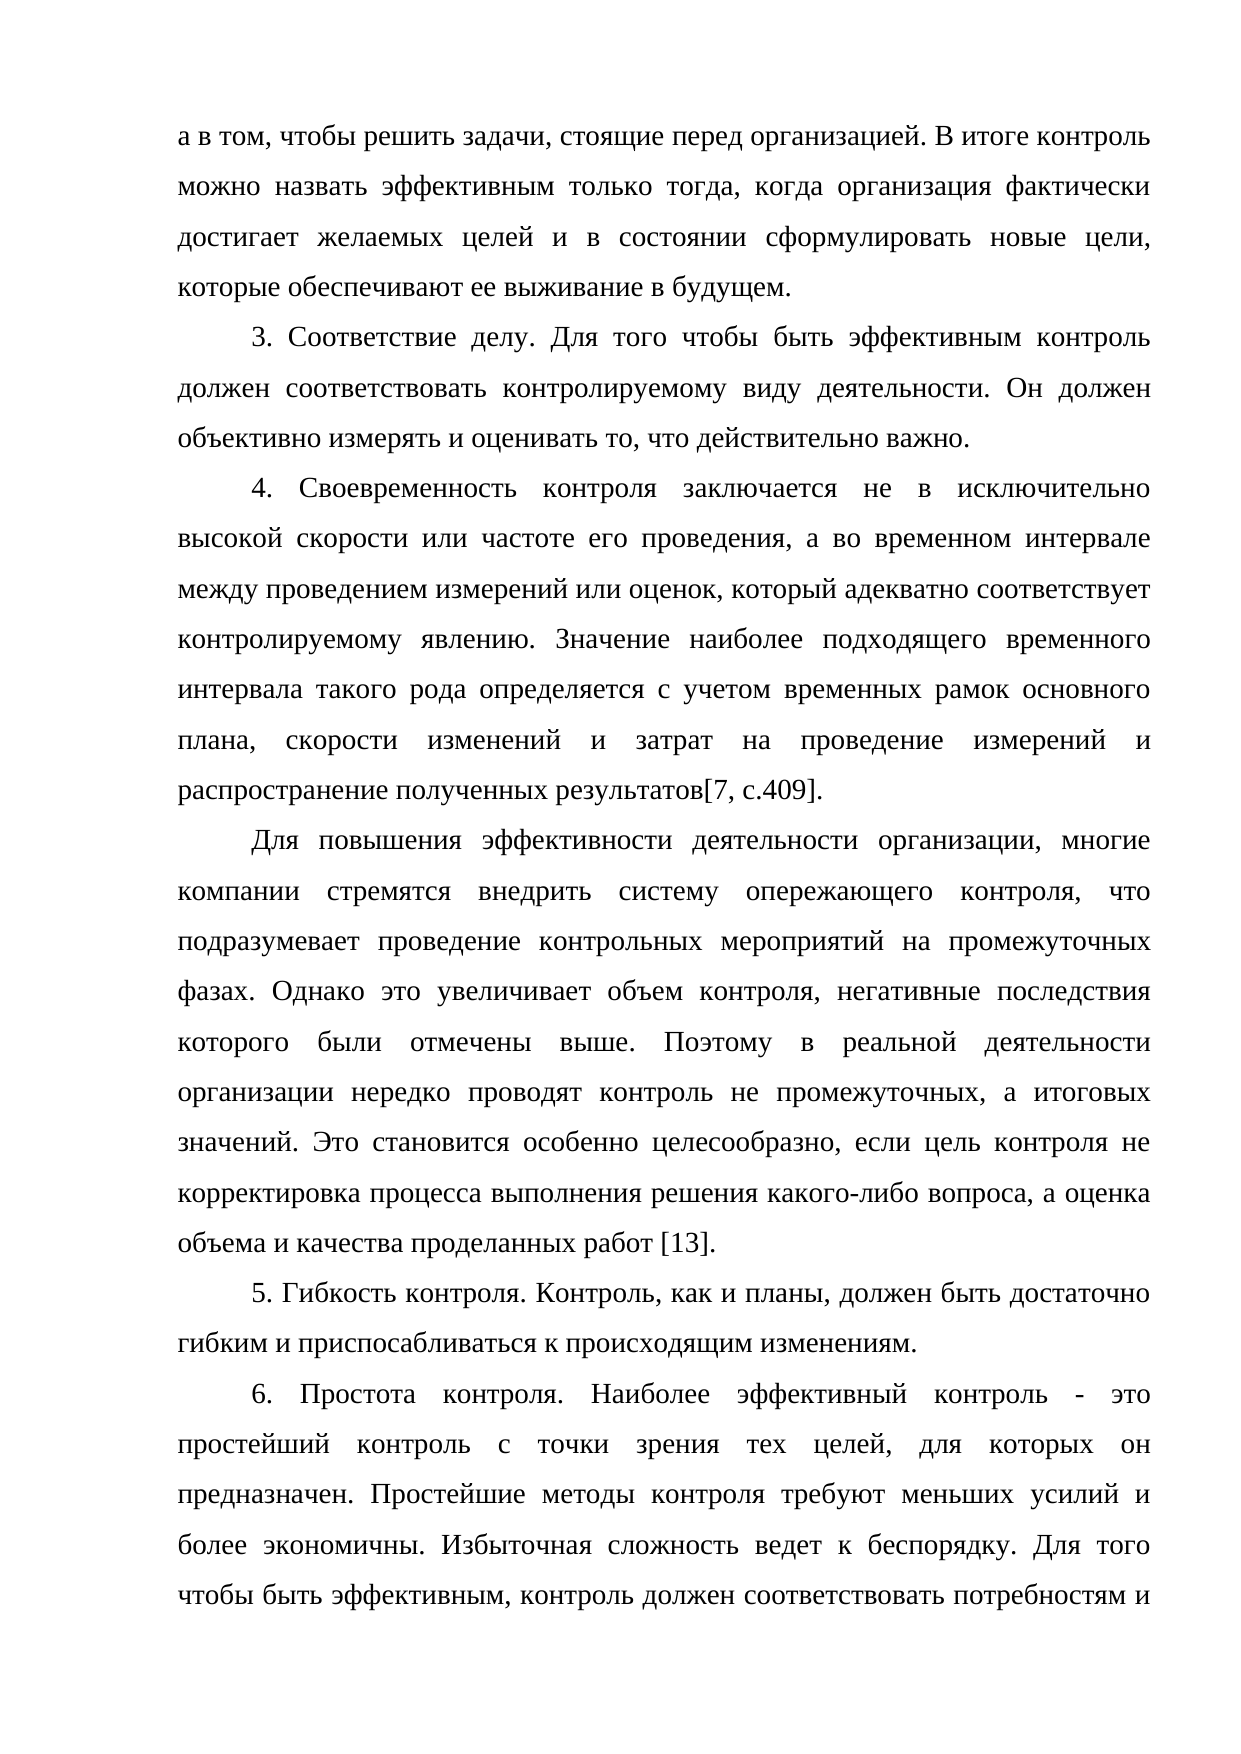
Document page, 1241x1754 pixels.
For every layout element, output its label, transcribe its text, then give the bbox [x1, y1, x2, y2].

text 3. Соответствие делу. Для того чтобы быть эффективным контроль должен соответствовать контролируемому виду деятельности. Он должен объективно измерять и оценивать то, что действительно важно. [177, 319, 1152, 453]
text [177, 1376, 1152, 1611]
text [177, 118, 1152, 303]
text 4. Своевременность контроля заключается не в исключительно высокой скорости или частоте его проведения, а во временном интервале между проведением измерений или оценок, который адекватно соответствует контролируемому явлению. Значение наиболее подходящего временного интервала такого рода определяется с учетом временных рамок основного плана, скорости изменений и затрат на проведение измерений и распространение полученных результатов[7, с.409]. [177, 470, 1152, 806]
text 5. Гибкость контроля. Контроль, как и планы, должен быть достаточно гибким и приспосабливаться к происходящим изменениям. [177, 1275, 1152, 1359]
text Для повышения эффективности деятельности организации, многие компании стремятся внедрить систему опережающего контроля, что подразумевает проведение контрольных мероприятий на промежуточных фазах. Однако это увеличивает объем контроля, негативные последствия которого были отмечены выше. Поэтому в реальной деятельности организации нередко проводят контроль не промежуточных, а итоговых значений. Это становится особенно целесообразно, если цель контроля не корректировка процесса выполнения решения какого-либо вопроса, а оценка объема и качества проделанных работ [13]. [177, 822, 1152, 1258]
